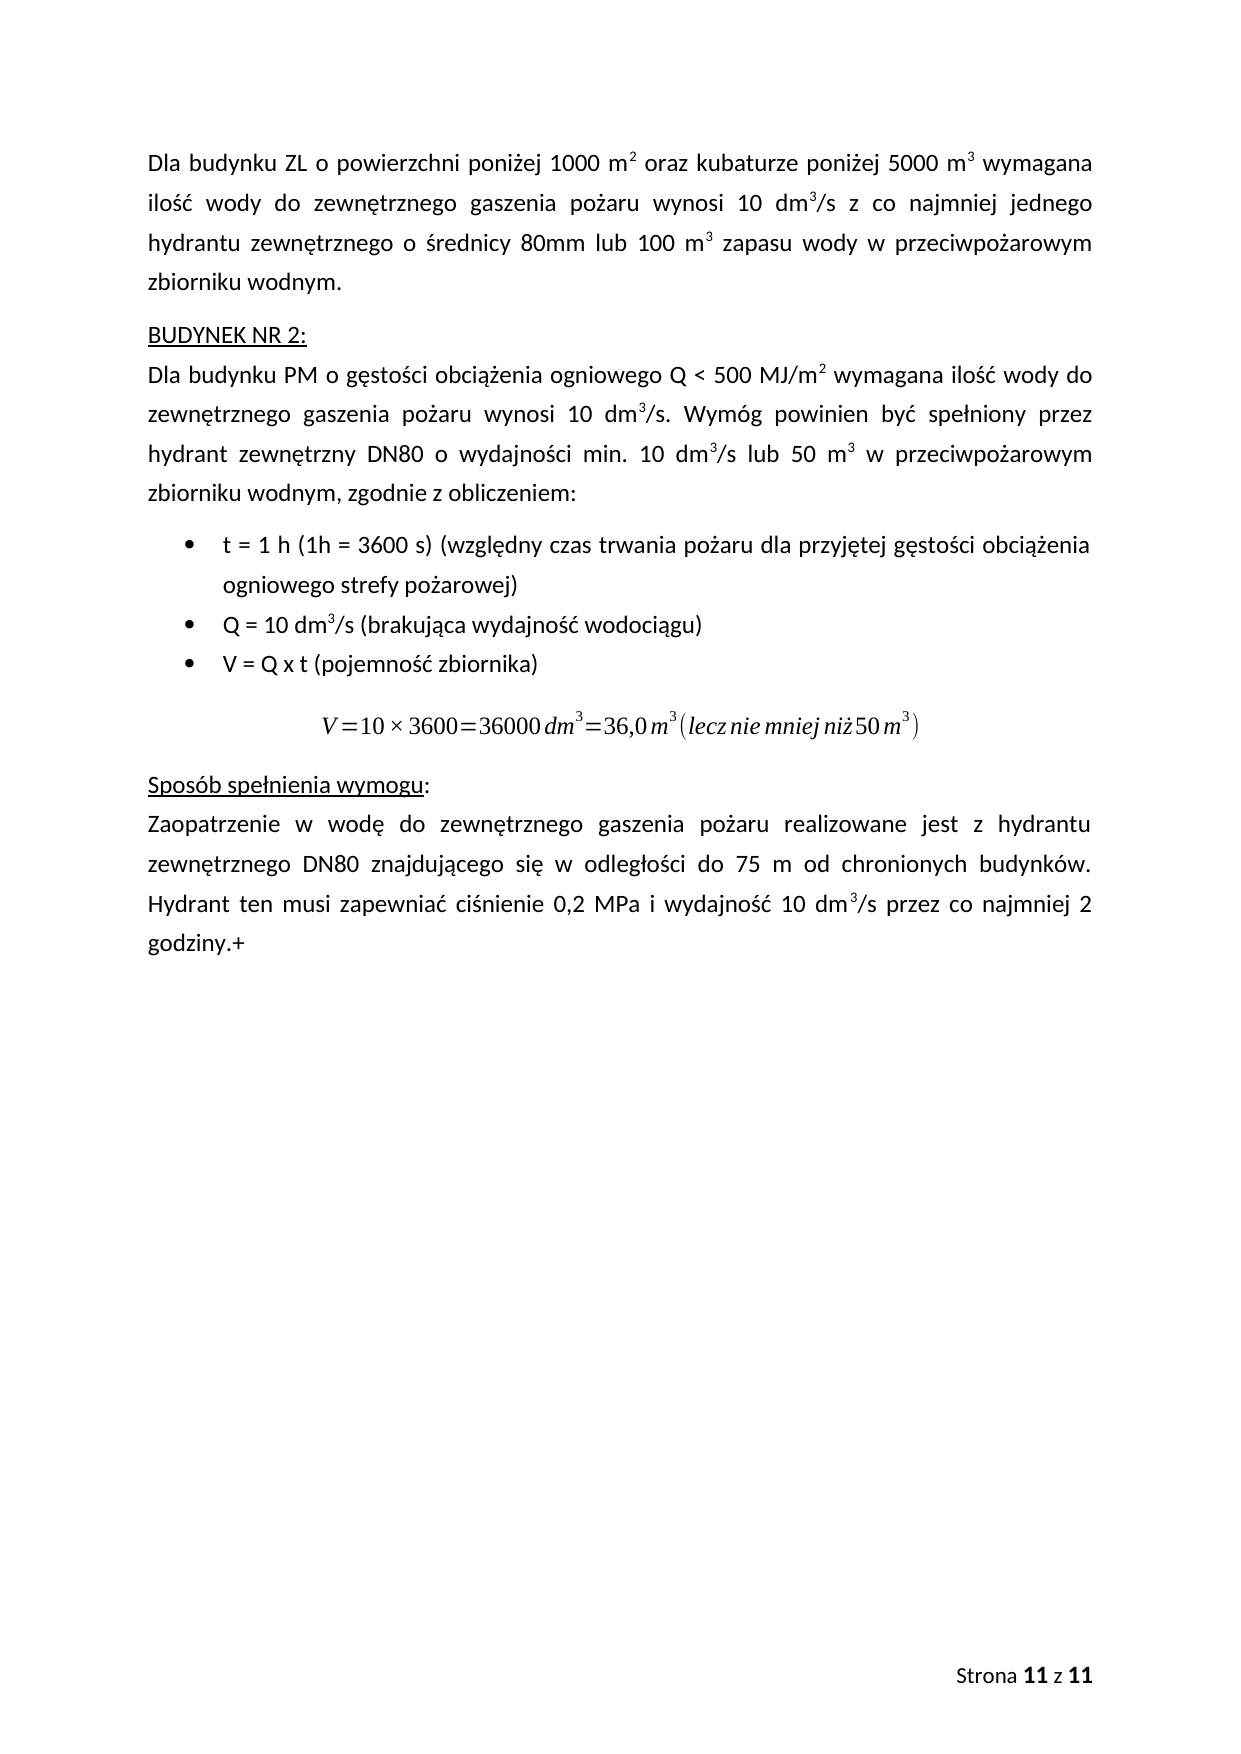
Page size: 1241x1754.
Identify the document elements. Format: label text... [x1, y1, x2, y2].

text Zaopatrzenie w wodę do zewnętrznego gaszenia pożaru realizowane jest z hydrantu zewnętrznego DN80 znajdującego się w odległości do 75 m od chronionych budynków. Hydrant ten musi zapewniać ciśnienie 0,2 MPa i wydajność 10 dm3/s przez co najmniej 2 godziny.+ [148, 808, 1093, 958]
list t = 1 h (1h = 3600 s) (względny czas trwania pożaru dla przyjętej gęstości obciążenia ogniowego strefy pożarowej) [185, 529, 1093, 600]
text Dla budynku ZL o powierzchni poniżej 1000 m2 oraz kubaturze poniżej 5000 m3 wymagana ilość wody do zewnętrznego gaszenia pożaru wynosi 10 dm3/s z co najmniej jednego hydrantu zewnętrznego o średnicy 80mm lub 100 m3 zapasu wody w przeciwpożarowym zbiorniku wodnym. [148, 148, 1093, 297]
text Sposób spełnienia wymogu: [148, 769, 1093, 799]
list V = Q x t (pojemność zbiornika) [185, 648, 1093, 679]
text Dla budynku PM o gęstości obciążenia ogniowego Q < 500 MJ/m2 wymagana ilość wody do zewnętrznego gaszenia pożaru wynosi 10 dm3/s. Wymóg powinien być spełniony przez hydrant zewnętrzny DN80 o wydajności min. 10 dm3/s lub 50 m3 w przeciwpożarowym zbiorniku wodnym, zgodnie z obliczeniem: [148, 359, 1093, 508]
text BUDYNEK NR 2: [148, 319, 1093, 350]
list Q = 10 dm3/s (brakująca wydajność wodociągu) [185, 609, 1093, 639]
